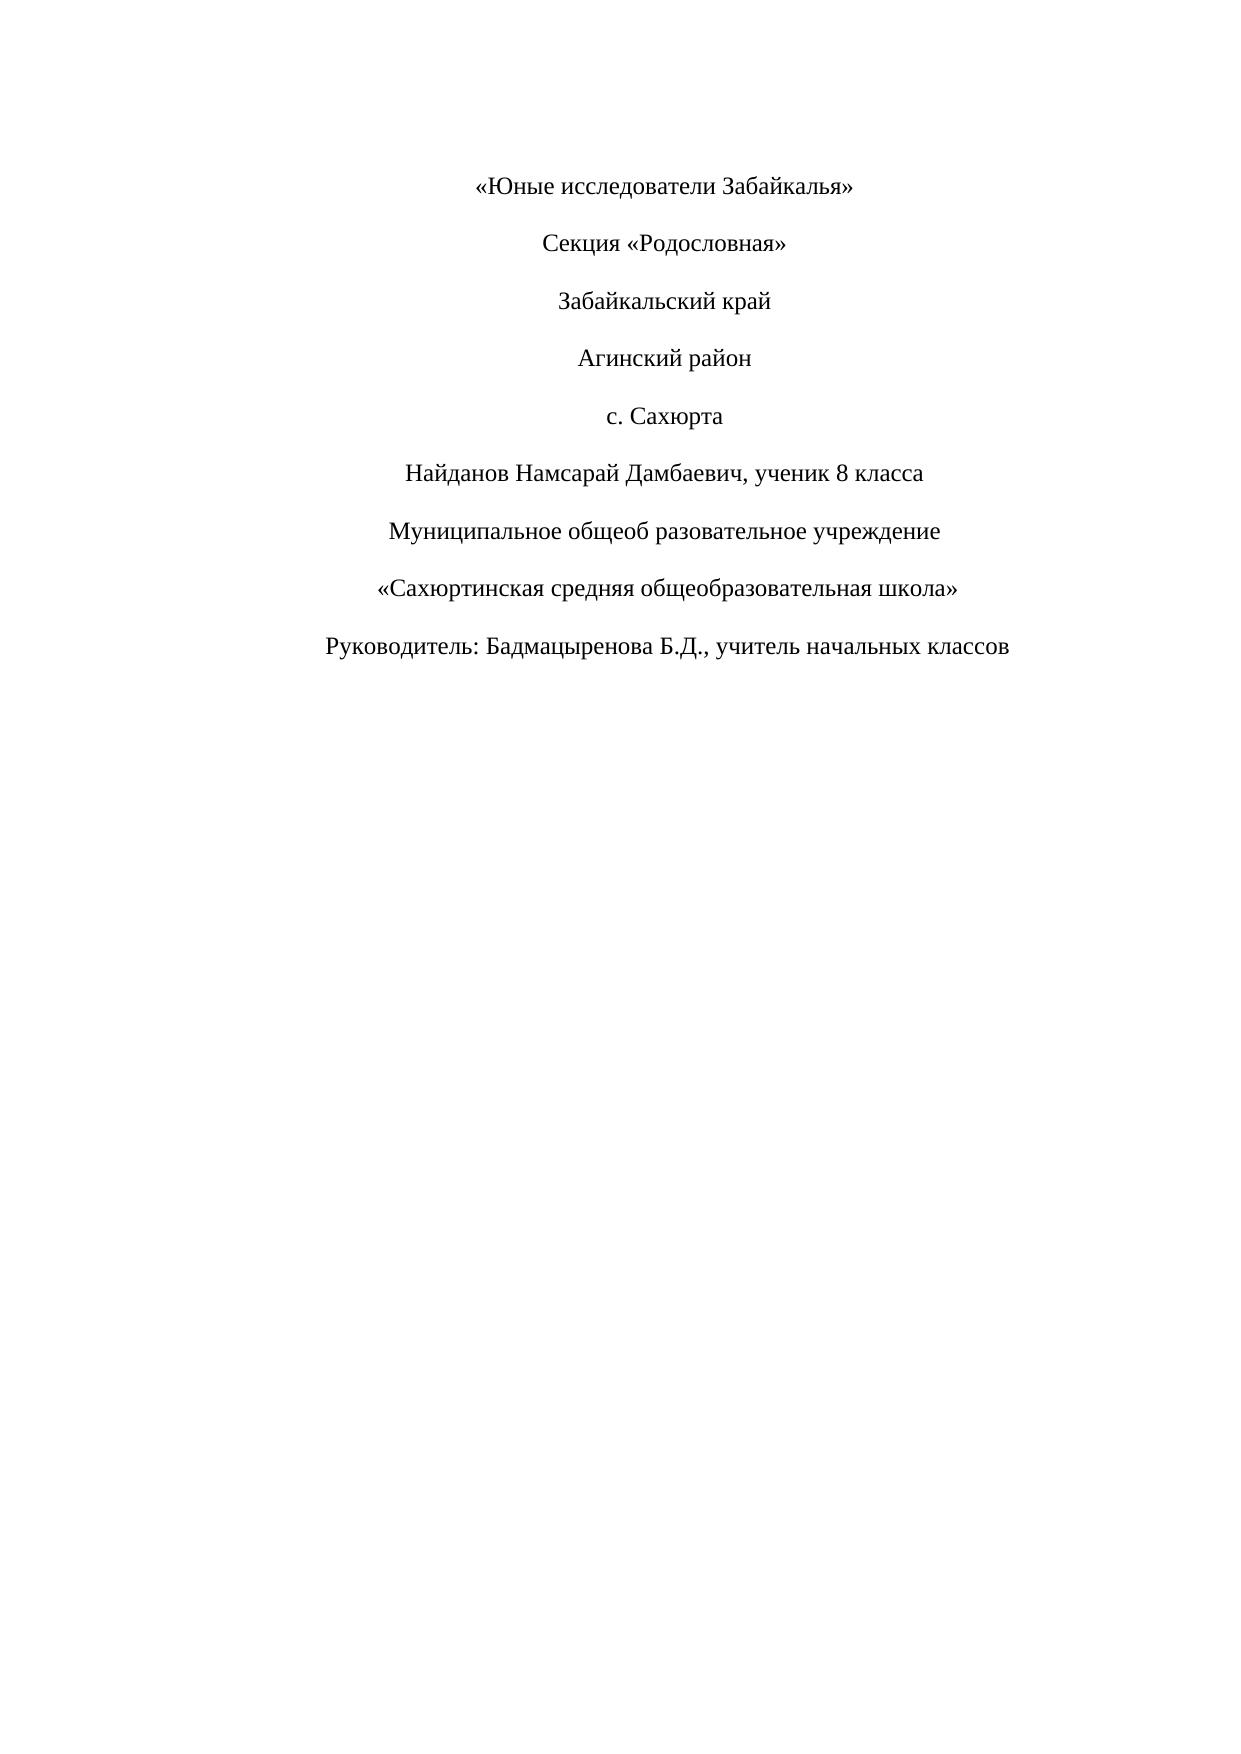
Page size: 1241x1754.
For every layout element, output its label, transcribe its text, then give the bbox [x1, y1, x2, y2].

text Секция «Родословная» [177, 228, 1152, 257]
text «Сахюртинская средняя общеобразовательная школа» [177, 573, 1152, 602]
text Муниципальное общеоб разовательное учреждение [177, 516, 1152, 545]
text «Юные исследователи Забайкалья» [177, 171, 1152, 200]
text с. Сахюрта [177, 401, 1152, 430]
text Агинский район [177, 343, 1152, 372]
text Найданов Намсарай Дамбаевич, ученик 8 класса [177, 458, 1152, 487]
text Забайкальский край [177, 286, 1152, 315]
text Руководитель: Бадмацыренова Б.Д., учитель начальных классов [177, 631, 1152, 660]
